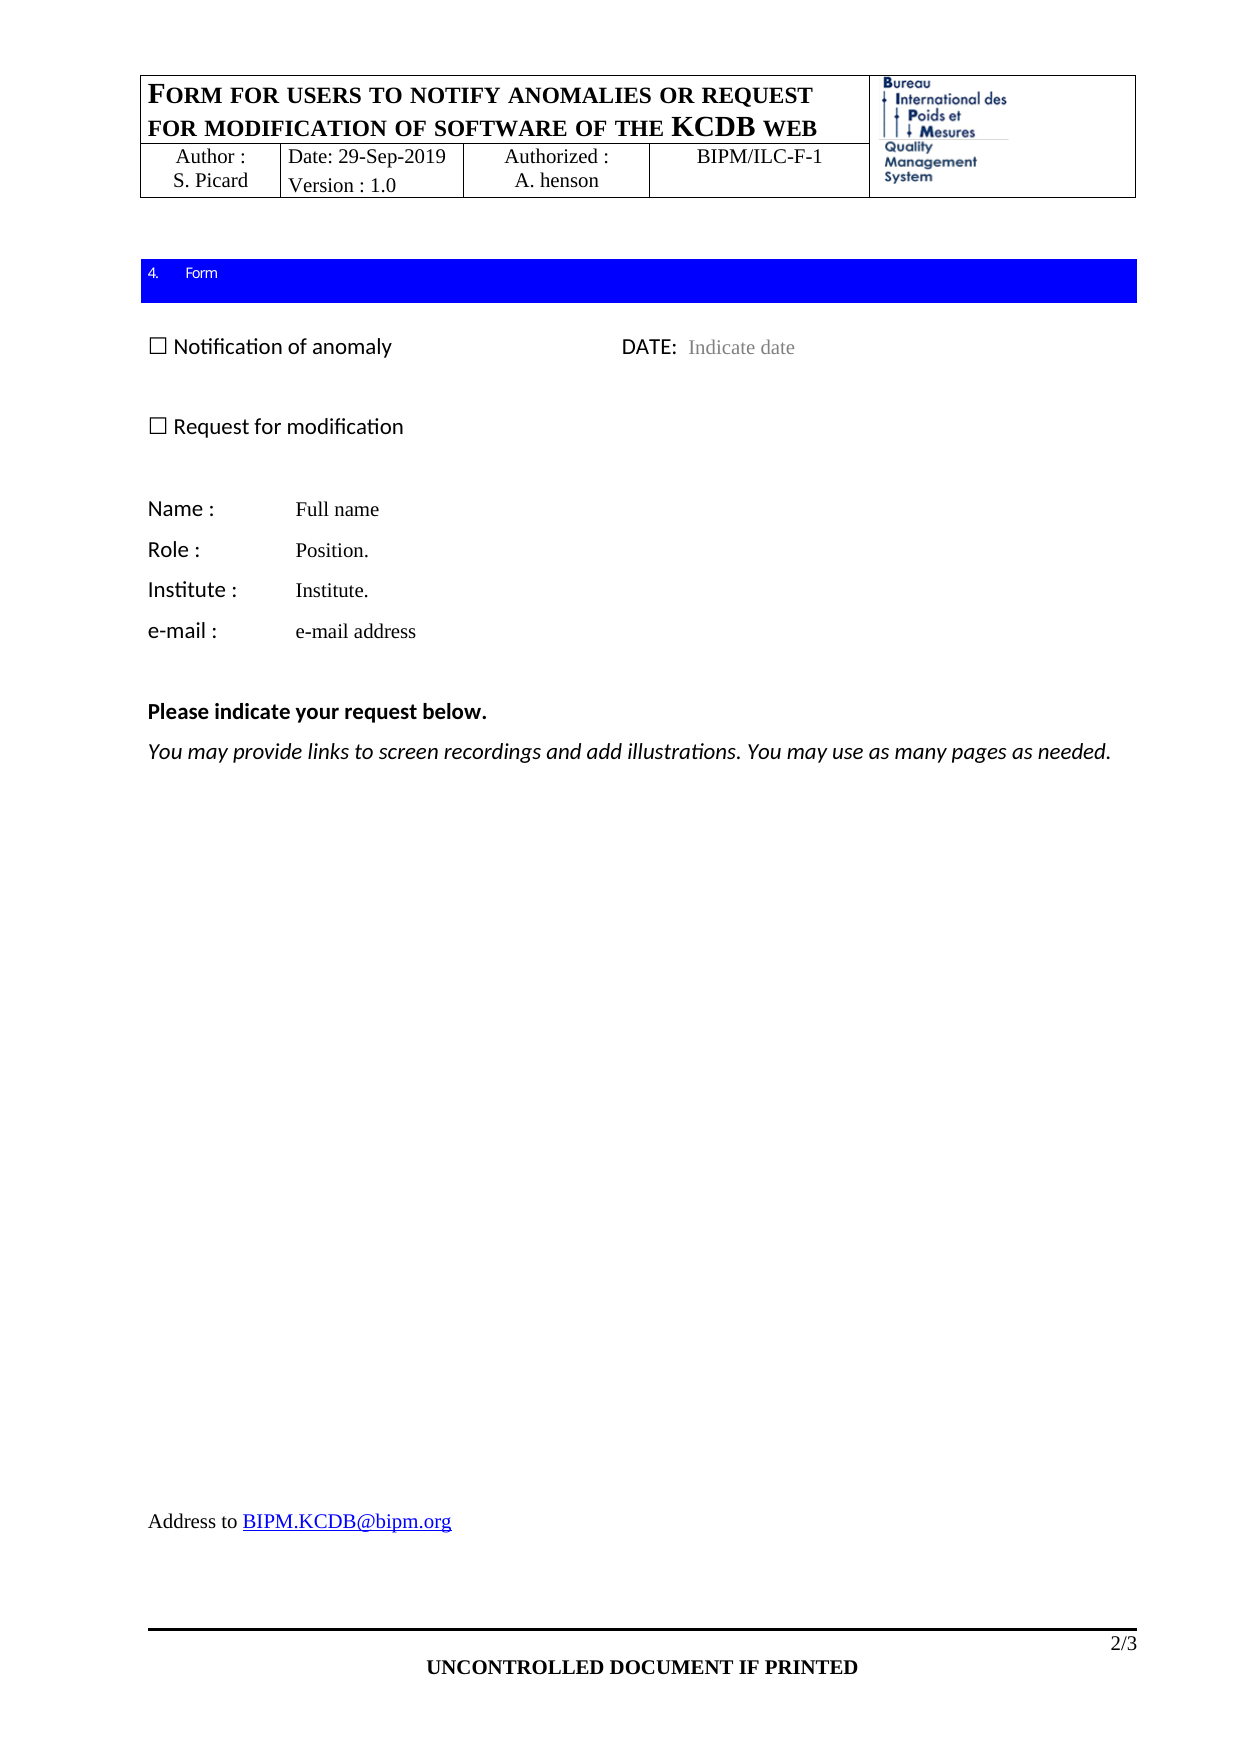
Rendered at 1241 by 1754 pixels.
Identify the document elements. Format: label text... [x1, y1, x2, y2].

text Role : [148, 535, 1137, 563]
text Notification of anomaly DATE: [148, 330, 1137, 361]
text Please indicate your request below. [148, 697, 1137, 725]
subtitle Form [141, 259, 1137, 303]
text You may provide links to screen recordings and add illustrations. You may use as many pages as needed. [148, 737, 1137, 766]
text e-mail : [148, 616, 1137, 644]
picture [876, 76, 1009, 192]
text Institute : [148, 575, 1137, 603]
text Address to BIPM.KCDB@bipm.org [148, 1509, 1137, 1533]
text Request for modification [148, 410, 1137, 441]
text Name : [148, 494, 1137, 522]
